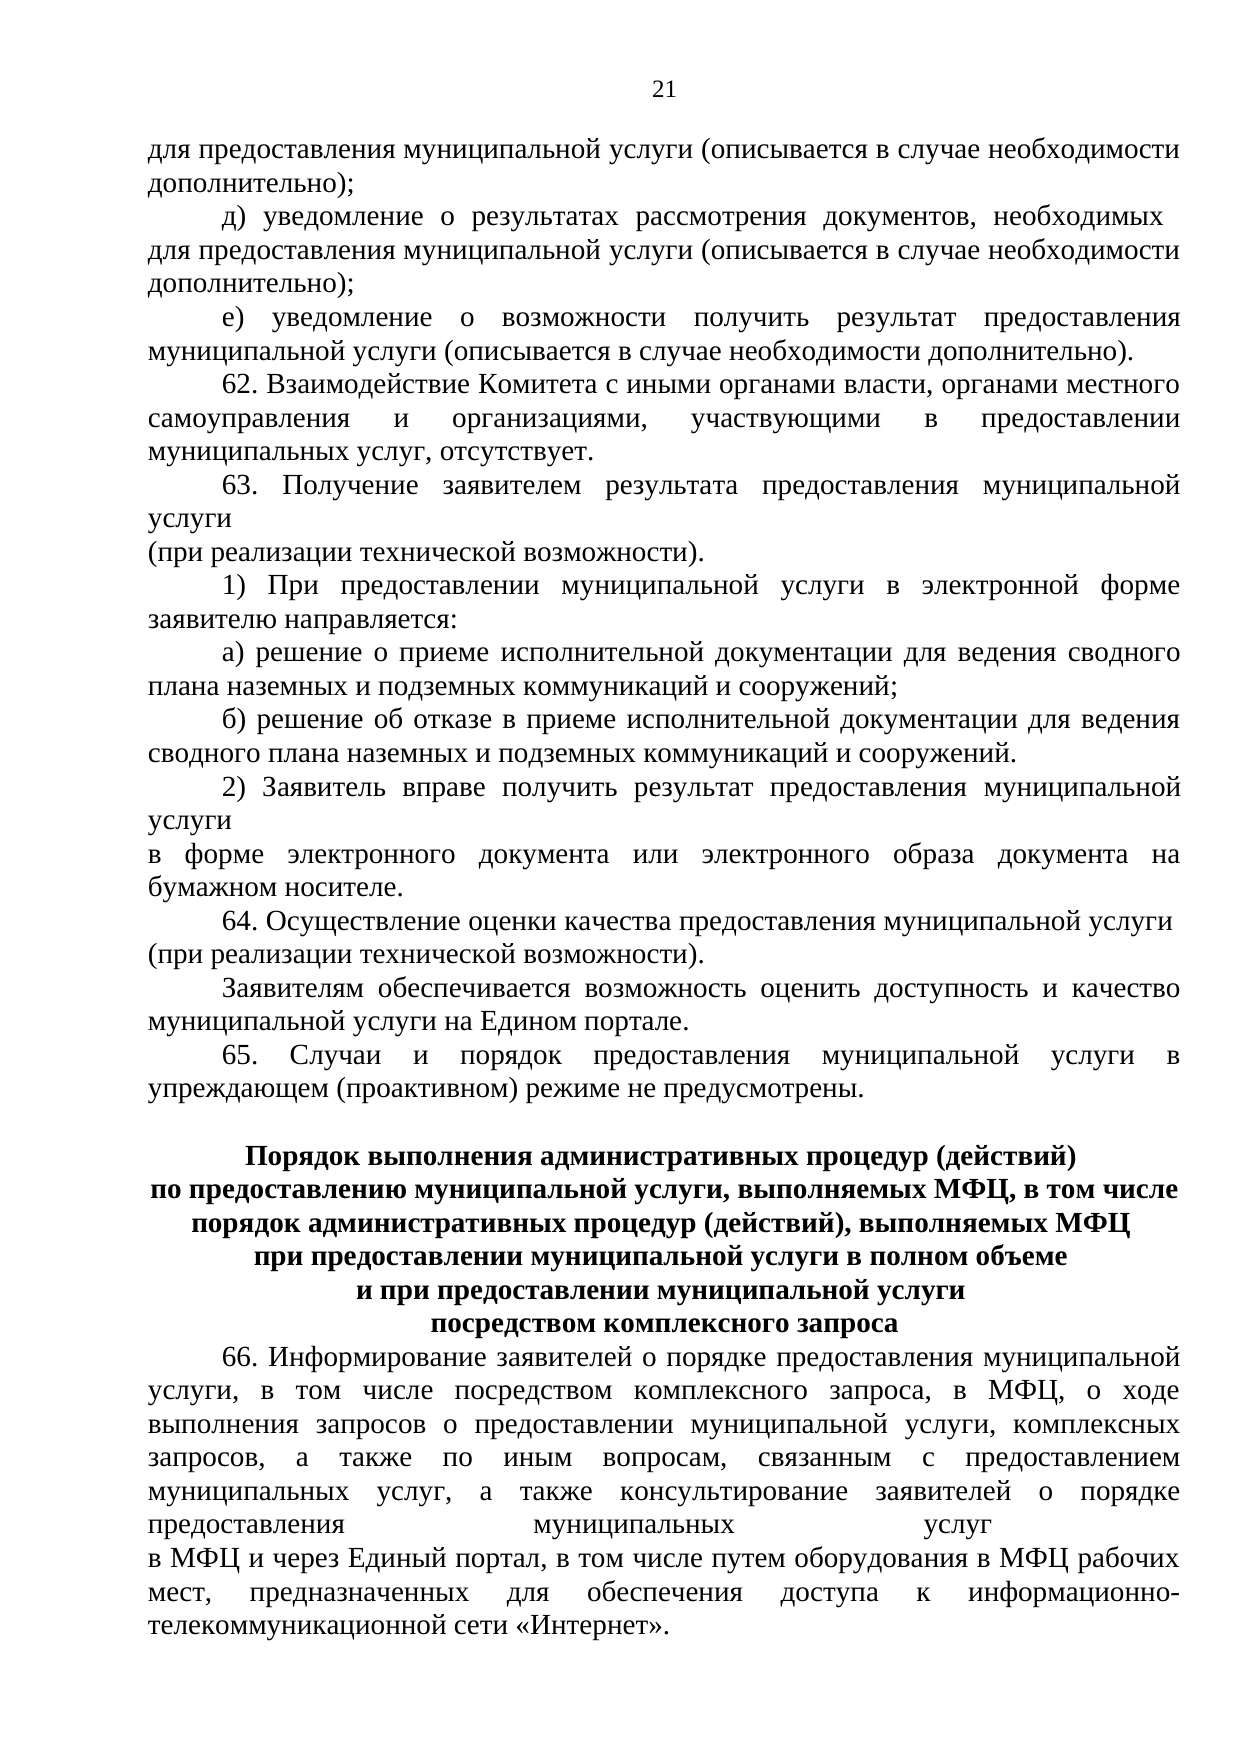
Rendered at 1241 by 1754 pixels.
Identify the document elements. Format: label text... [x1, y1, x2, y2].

text 63. Получение заявителем результата предоставления муниципальной услуги (при реализации технической возможности). [148, 467, 1181, 567]
text б) решение об отказе в приеме исполнительной документации для ведения сводного плана наземных и подземных коммуникаций и сооружений. [148, 702, 1181, 769]
text 62. Взаимодействие Комитета с иными органами власти, органами местного самоуправления и организациями, участвующими в предоставлении муниципальных услуг, отсутствует. [148, 366, 1181, 467]
text 64. Осуществление оценки качества предоставления муниципальной услуги (при реализации технической возможности). [148, 903, 1181, 970]
text д) уведомление о результатах рассмотрения документов, необходимых для предоставления муниципальной услуги (описывается в случае необходимости дополнительно); [148, 198, 1181, 299]
text 65. Случаи и порядок предоставления муниципальной услуги в упреждающем (проактивном) режиме не предусмотрены. [148, 1037, 1181, 1104]
text 66. Информирование заявителей о порядке предоставления муниципальной услуги, в том числе посредством комплексного запроса, в МФЦ, о ходе выполнения запросов о предоставлении муниципальной услуги, комплексных запросов, а также по иным вопросам, связанным с предоставлением муниципальных услуг, а также консультирование заявителей о порядке предоставления муниципальных услуг в МФЦ и через Единый портал, в том числе путем оборудования в МФЦ рабочих мест, предназначенных для обеспечения доступа к информационно-телекоммуникационной сети «Интернет». [148, 1339, 1181, 1641]
text Заявителям обеспечивается возможность оценить доступность и качество муниципальной услуги на Едином портале. [148, 970, 1181, 1037]
text 2) Заявитель вправе получить результат предоставления муниципальной услуги в форме электронного документа или электронного образа документа на бумажном носителе. [148, 769, 1181, 903]
text а) решение о приеме исполнительной документации для ведения сводного плана наземных и подземных коммуникаций и сооружений; [148, 634, 1181, 702]
text е) уведомление о возможности получить результат предоставления муниципальной услуги (описывается в случае необходимости дополнительно). [148, 299, 1181, 366]
text 1) При предоставлении муниципальной услуги в электронной форме заявителю направляется: [148, 567, 1181, 634]
text Порядок выполнения административных процедур (действий) по предоставлению муниципальной услуги, выполняемых МФЦ, в том числе порядок административных процедур (действий), выполняемых МФЦ при предоставлении муниципальной услуги в полном объеме и при предоставлении муниципальной услуги посредством комплексного запроса [148, 1138, 1181, 1339]
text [148, 131, 1181, 198]
